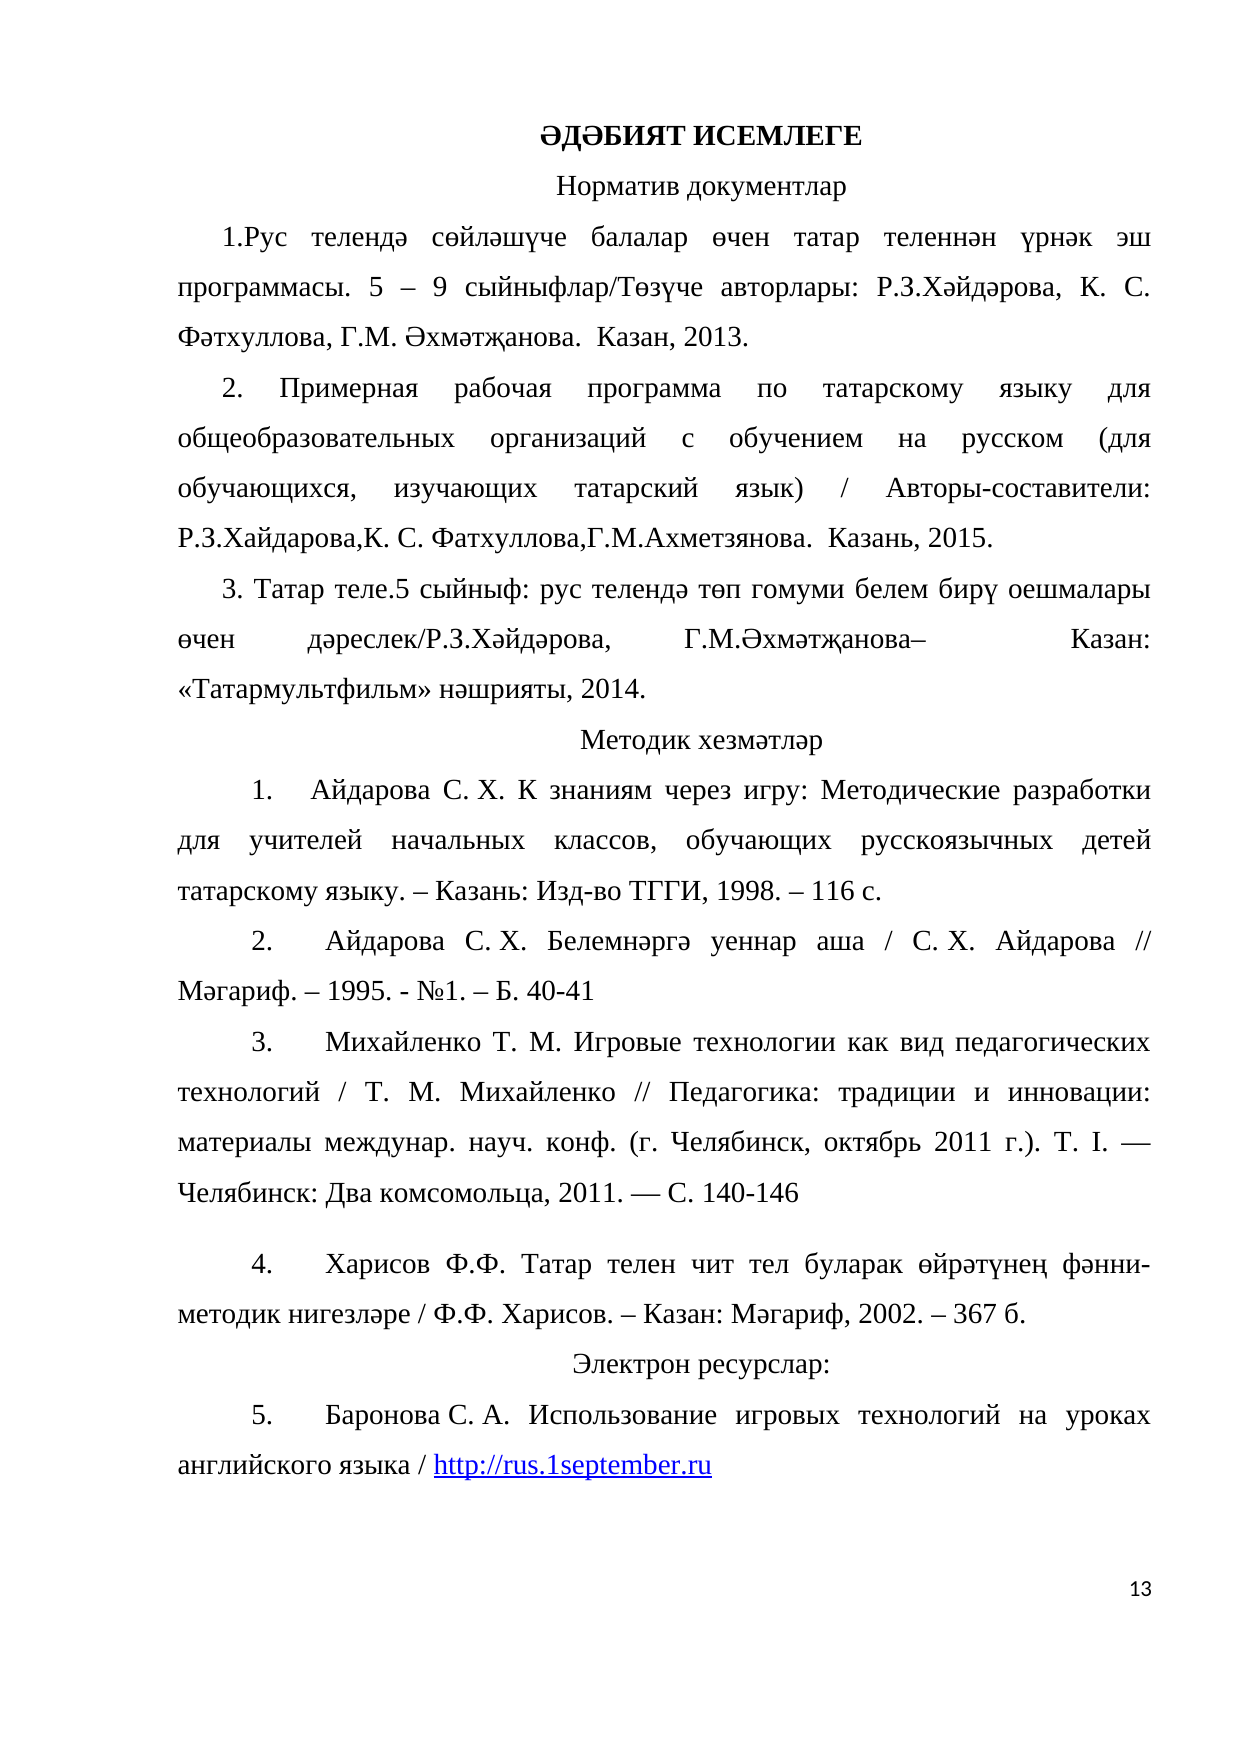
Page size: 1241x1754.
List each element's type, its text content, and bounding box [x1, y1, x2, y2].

list Айдарова С. Х. К знаниям через игру: Методические разработки для учителей начальных классов, обучающих русскоязычных детей татарскому языку. – Казань: Изд-во ТГГИ, 1998. – 116 с. [177, 772, 1152, 906]
text Норматив документлар [177, 168, 1152, 202]
list Харисов Ф.Ф. Татар телен чит тел буларак өйрәтүнең фәнни-методик нигезләре / Ф.Ф. Харисов. – Казан: Мәгариф, 2002. – 367 б. [177, 1246, 1152, 1330]
text Электрон ресурслар: [177, 1346, 1152, 1380]
text ӘДӘБИЯТ ИСЕМЛЕГЕ [177, 118, 1152, 152]
text 2. Примерная рабочая программа по татарскому языку для общеобразовательных организаций с обучением на русском (для обучающихся, изучающих татарский язык) / Авторы-составители: Р.З.Хайдарова,К. С. Фатхуллова,Г.М.Ахметзянова. Казань, 2015. [177, 370, 1152, 554]
list Айдарова С. Х. Белемнәргә уеннар аша / С. Х. Айдарова // Мәгариф. – 1995. - №1. – Б. 40-41 [177, 923, 1152, 1007]
text Методик хезмәтләр [177, 722, 1152, 755]
list Баронова С. А. Использование игровых технологий на уроках английского языка / http://rus.1september.ru [177, 1397, 1152, 1481]
text 1.Рус телендә сөйләшүче балалар өчен татар теленнән үрнәк эш программасы. 5 – 9 сыйныфлар/Төзүче авторлары: Р.З.Хәйдәрова, К. С. Фәтхуллова, Г.М. Әхмәтҗанова. Казан, 2013. [177, 219, 1152, 353]
text 3. Татар теле.5 сыйныф: рус телендә төп гомуми белем бирү оешмалары өчен дәреслек/Р.З.Хәйдәрова, Г.М.Әхмәтҗанова– Казан: «Татармультфильм» нәшрияты, 2014. [177, 571, 1152, 705]
list Михайленко Т. М. Игровые технологии как вид педагогических технологий / Т. М. Михайленко // Педагогика: традиции и инновации: материалы междунар. науч. конф. (г. Челябинск, октябрь 2011 г.). Т. I. — Челябинск: Два комсомольца, 2011. — С. 140-146 [177, 1024, 1152, 1208]
